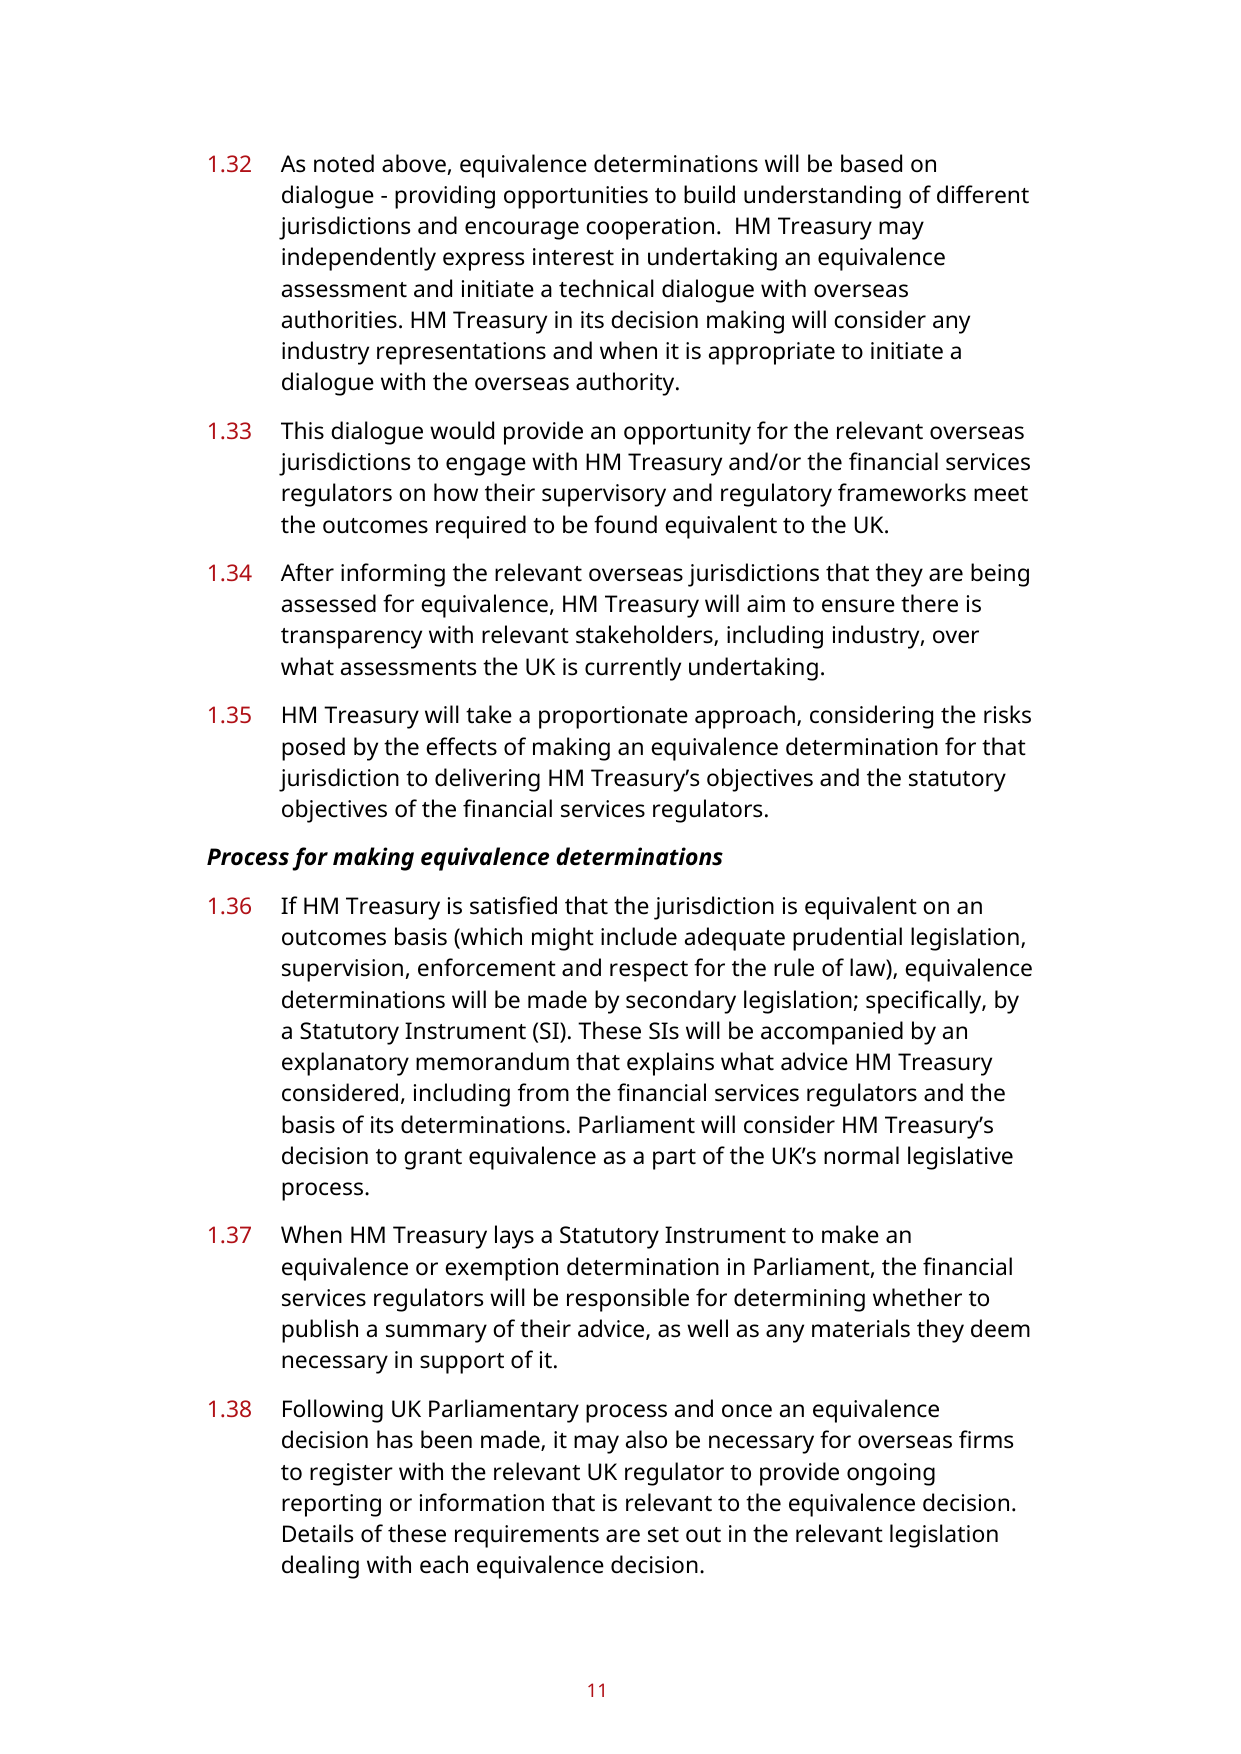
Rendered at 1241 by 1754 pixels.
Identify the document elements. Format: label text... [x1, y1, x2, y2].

list Process for making equivalence determinations [207, 841, 1033, 873]
text This dialogue would provide an opportunity for the relevant overseas jurisdictions to engage with HM Treasury and/or the financial services regulators on how their supervisory and regulatory frameworks meet the outcomes required to be found equivalent to the UK. [207, 415, 1033, 540]
text If HM Treasury is satisfied that the jurisdiction is equivalent on an outcomes basis (which might include adequate prudential legislation, supervision, enforcement and respect for the rule of law), equivalence determinations will be made by secondary legislation; specifically, by a Statutory Instrument (SI). These SIs will be accompanied by an explanatory memorandum that explains what advice HM Treasury considered, including from the financial services regulators and the basis of its determinations. Parliament will consider HM Treasury’s decision to grant equivalence as a part of the UK’s normal legislative process. [207, 890, 1033, 1202]
text As noted above, equivalence determinations will be based on dialogue - providing opportunities to build understanding of different jurisdictions and encourage cooperation. HM Treasury may independently express interest in undertaking an equivalence assessment and initiate a technical dialogue with overseas authorities. HM Treasury in its decision making will consider any industry representations and when it is appropriate to initiate a dialogue with the overseas authority. [207, 148, 1033, 398]
text When HM Treasury lays a Statutory Instrument to make an equivalence or exemption determination in Parliament, the financial services regulators will be responsible for determining whether to publish a summary of their advice, as well as any materials they deem necessary in support of it. [207, 1219, 1033, 1376]
text HM Treasury will take a proportionate approach, considering the risks posed by the effects of making an equivalence determination for that jurisdiction to delivering HM Treasury’s objectives and the statutory objectives of the financial services regulators. [207, 699, 1033, 824]
text Following UK Parliamentary process and once an equivalence decision has been made, it may also be necessary for overseas firms to register with the relevant UK regulator to provide ongoing reporting or information that is relevant to the equivalence decision. Details of these requirements are set out in the relevant legislation dealing with each equivalence decision. [207, 1393, 1033, 1580]
text After informing the relevant overseas jurisdictions that they are being assessed for equivalence, HM Treasury will aim to ensure there is transparency with relevant stakeholders, including industry, over what assessments the UK is currently undertaking. [207, 557, 1033, 682]
